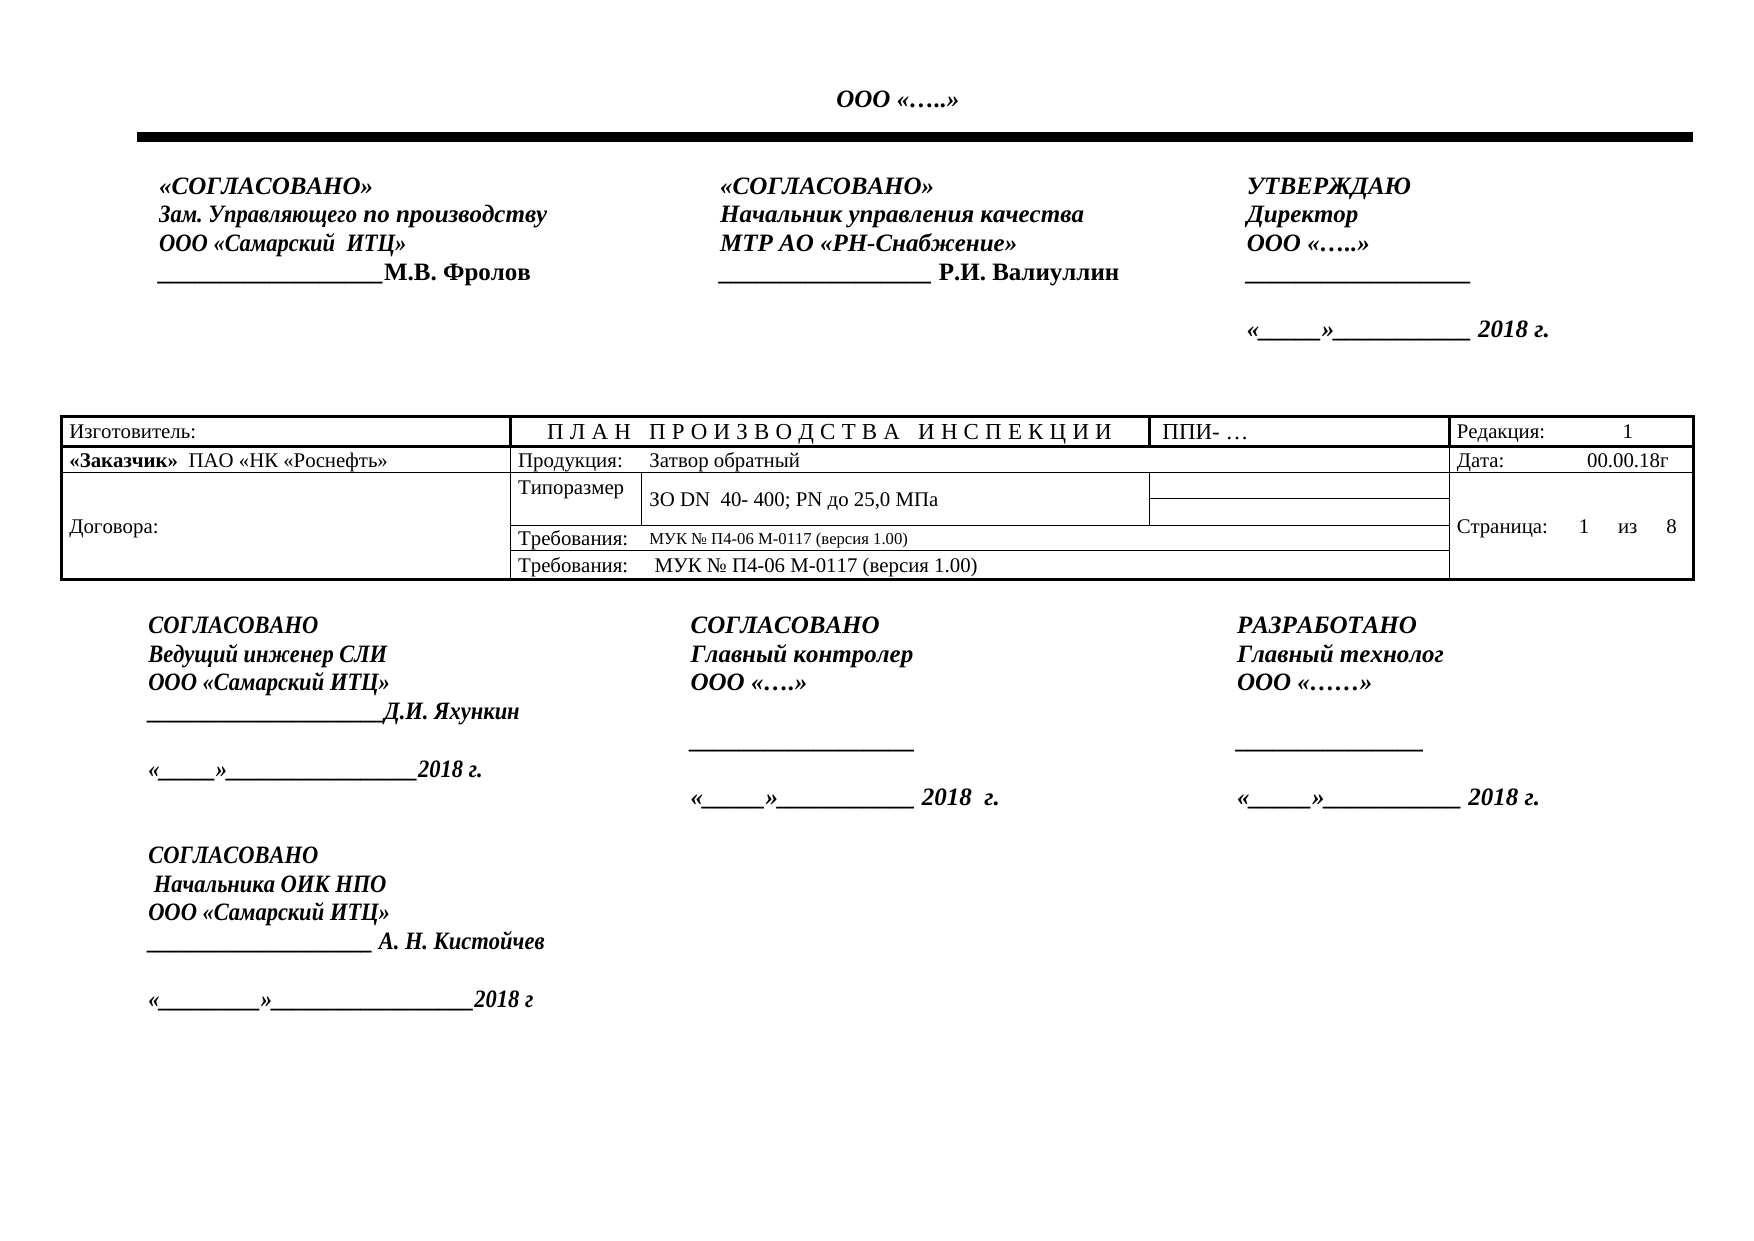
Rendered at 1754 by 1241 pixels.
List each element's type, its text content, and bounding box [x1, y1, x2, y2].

table_cell из [1606, 473, 1649, 578]
table_cell Дата: [1450, 448, 1562, 472]
table_header СОГЛАСОВАНО Главный контролер ООО «….» __________________ «_____»___________ 2018 г. [679, 610, 1226, 1099]
table_cell Продукция: [511, 448, 642, 472]
table_cell «Заказчик» ПАО «НК «Роснефть» [63, 448, 510, 472]
table_cell Страница: [1450, 473, 1562, 578]
table_cell [1150, 473, 1449, 497]
table_header СОГЛАСОВАНО Ведущий инженер СЛИ ООО «Самарский ИТЦ» _____________________Д.И. Яхункин «_____»_________________2018 г. СОГЛАСОВАНО Начальника ОИК НПО ООО «Самарский ИТЦ» ____________________ А. Н. Кистойчев «_________»__________________2018 г [137, 610, 679, 1099]
table_header ПЛАН ПРОИЗВОДСТВА ИНСПЕКЦИИ [512, 418, 1148, 445]
table_cell МУК № П4-06 М-0117 (версия 1.00) [642, 526, 1449, 550]
table_cell МУК № П4-06 М-0117 (версия 1.00) [642, 551, 1449, 578]
table_header [211, 418, 509, 445]
table_cell 1 [1562, 473, 1606, 578]
table_header ППИ- … [1151, 418, 1448, 445]
table_cell ЗО DN 40- 400; PN до 25,0 МПа [642, 473, 1149, 525]
table_cell Затвор обратный [642, 448, 1449, 472]
table_cell Договора: [63, 473, 211, 578]
table_cell [1150, 499, 1449, 525]
table_cell Типоразмер [511, 473, 641, 525]
table_cell Требования: [511, 551, 642, 578]
table_header РАЗРАБОТАНО Главный технолог ООО «……» _______________ «_____»___________ 2018 г. [1226, 610, 1754, 1099]
table_cell 8 [1649, 473, 1692, 578]
table_cell 00.00.18г [1562, 448, 1692, 472]
table_cell [211, 473, 510, 578]
table_cell Требования: [511, 526, 642, 550]
table_header Изготовитель: [63, 418, 211, 445]
table_header Редакция: [1451, 418, 1562, 445]
table_header 1 [1562, 418, 1692, 445]
